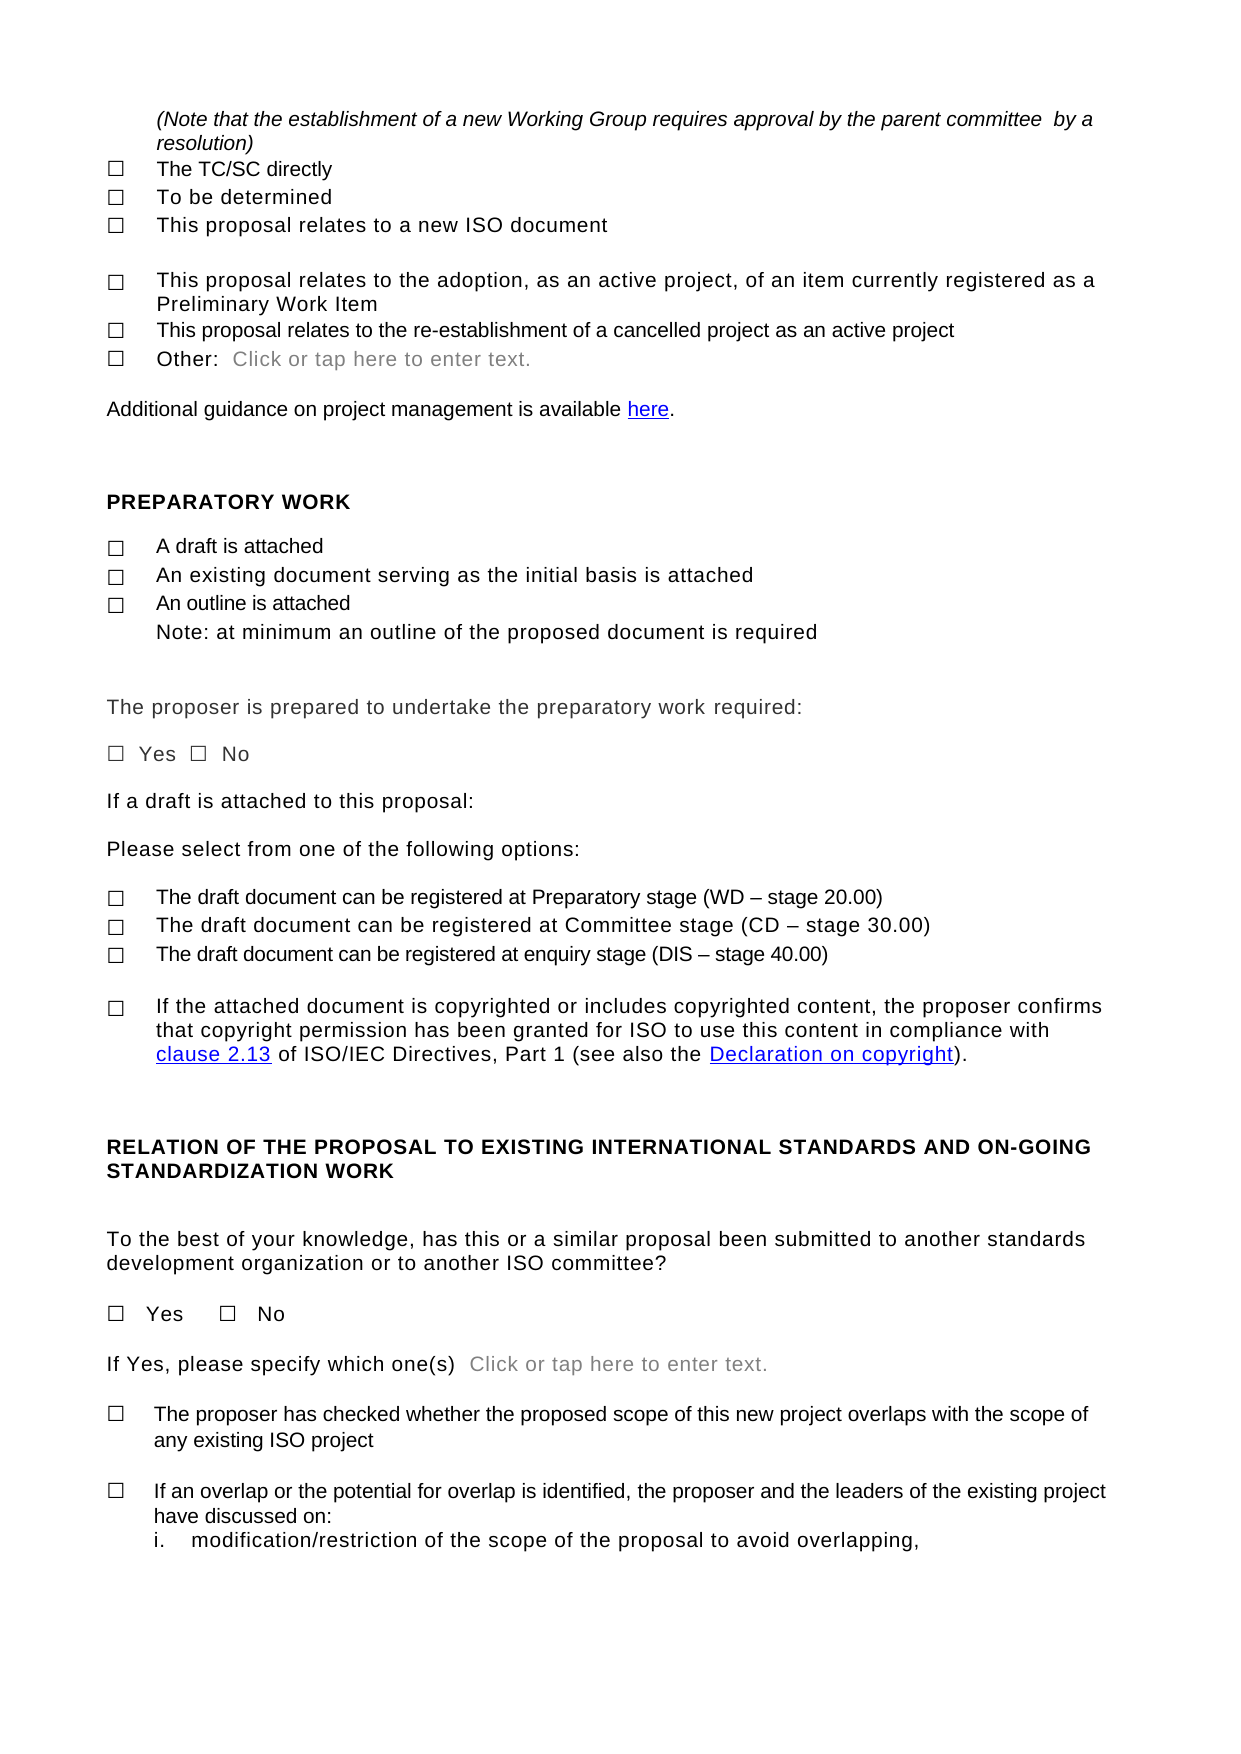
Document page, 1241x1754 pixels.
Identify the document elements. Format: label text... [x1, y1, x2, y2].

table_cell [98, 1114, 1125, 1552]
table_cell PREPARATORY WORK The proposer is prepared to undertake the preparatory work required: Yes No If a draft is attached to this proposal: Please select from one of the following options: [98, 469, 1125, 1114]
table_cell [98, 106, 1125, 469]
